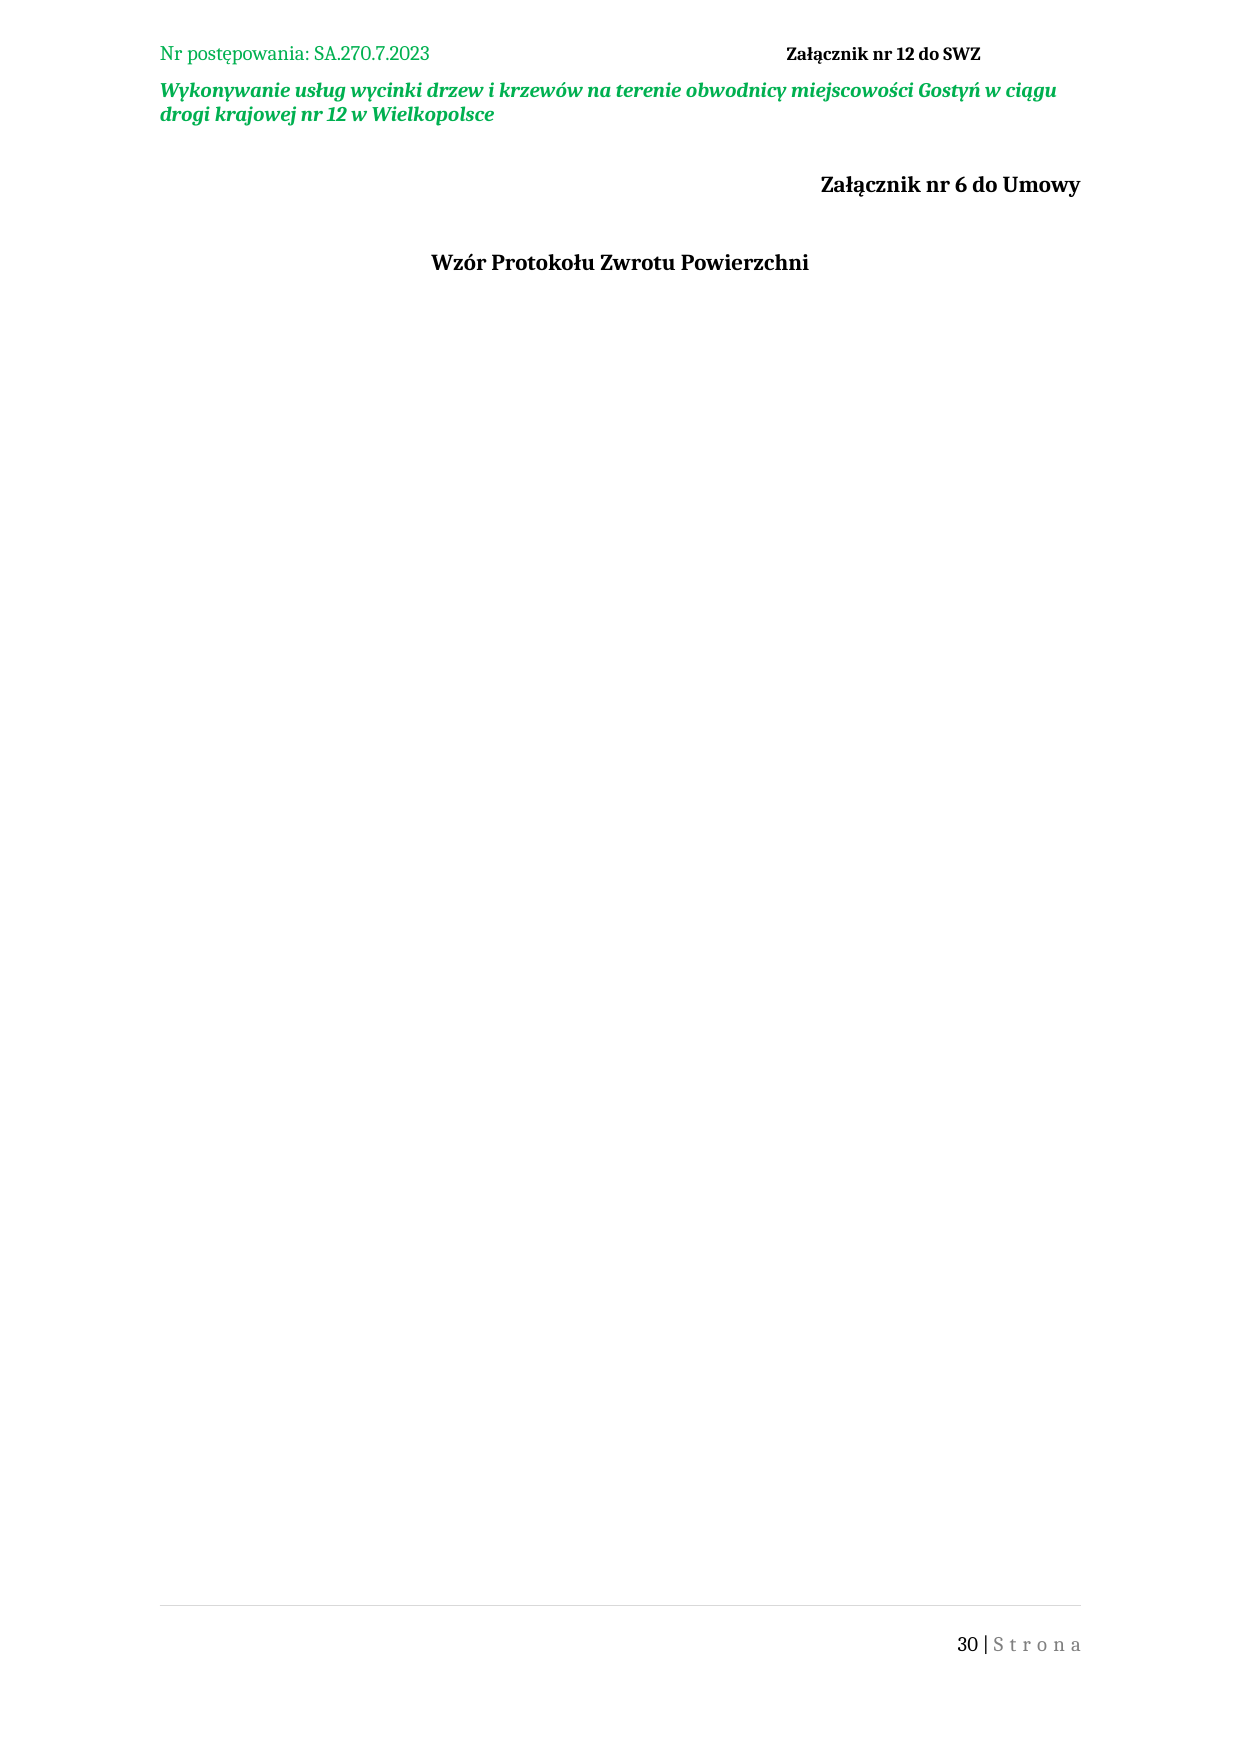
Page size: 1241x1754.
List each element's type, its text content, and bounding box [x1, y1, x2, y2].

text Załącznik nr 6 do Umowy [159, 172, 1081, 198]
text Wzór Protokołu Zwrotu Powierzchni [159, 250, 1081, 276]
